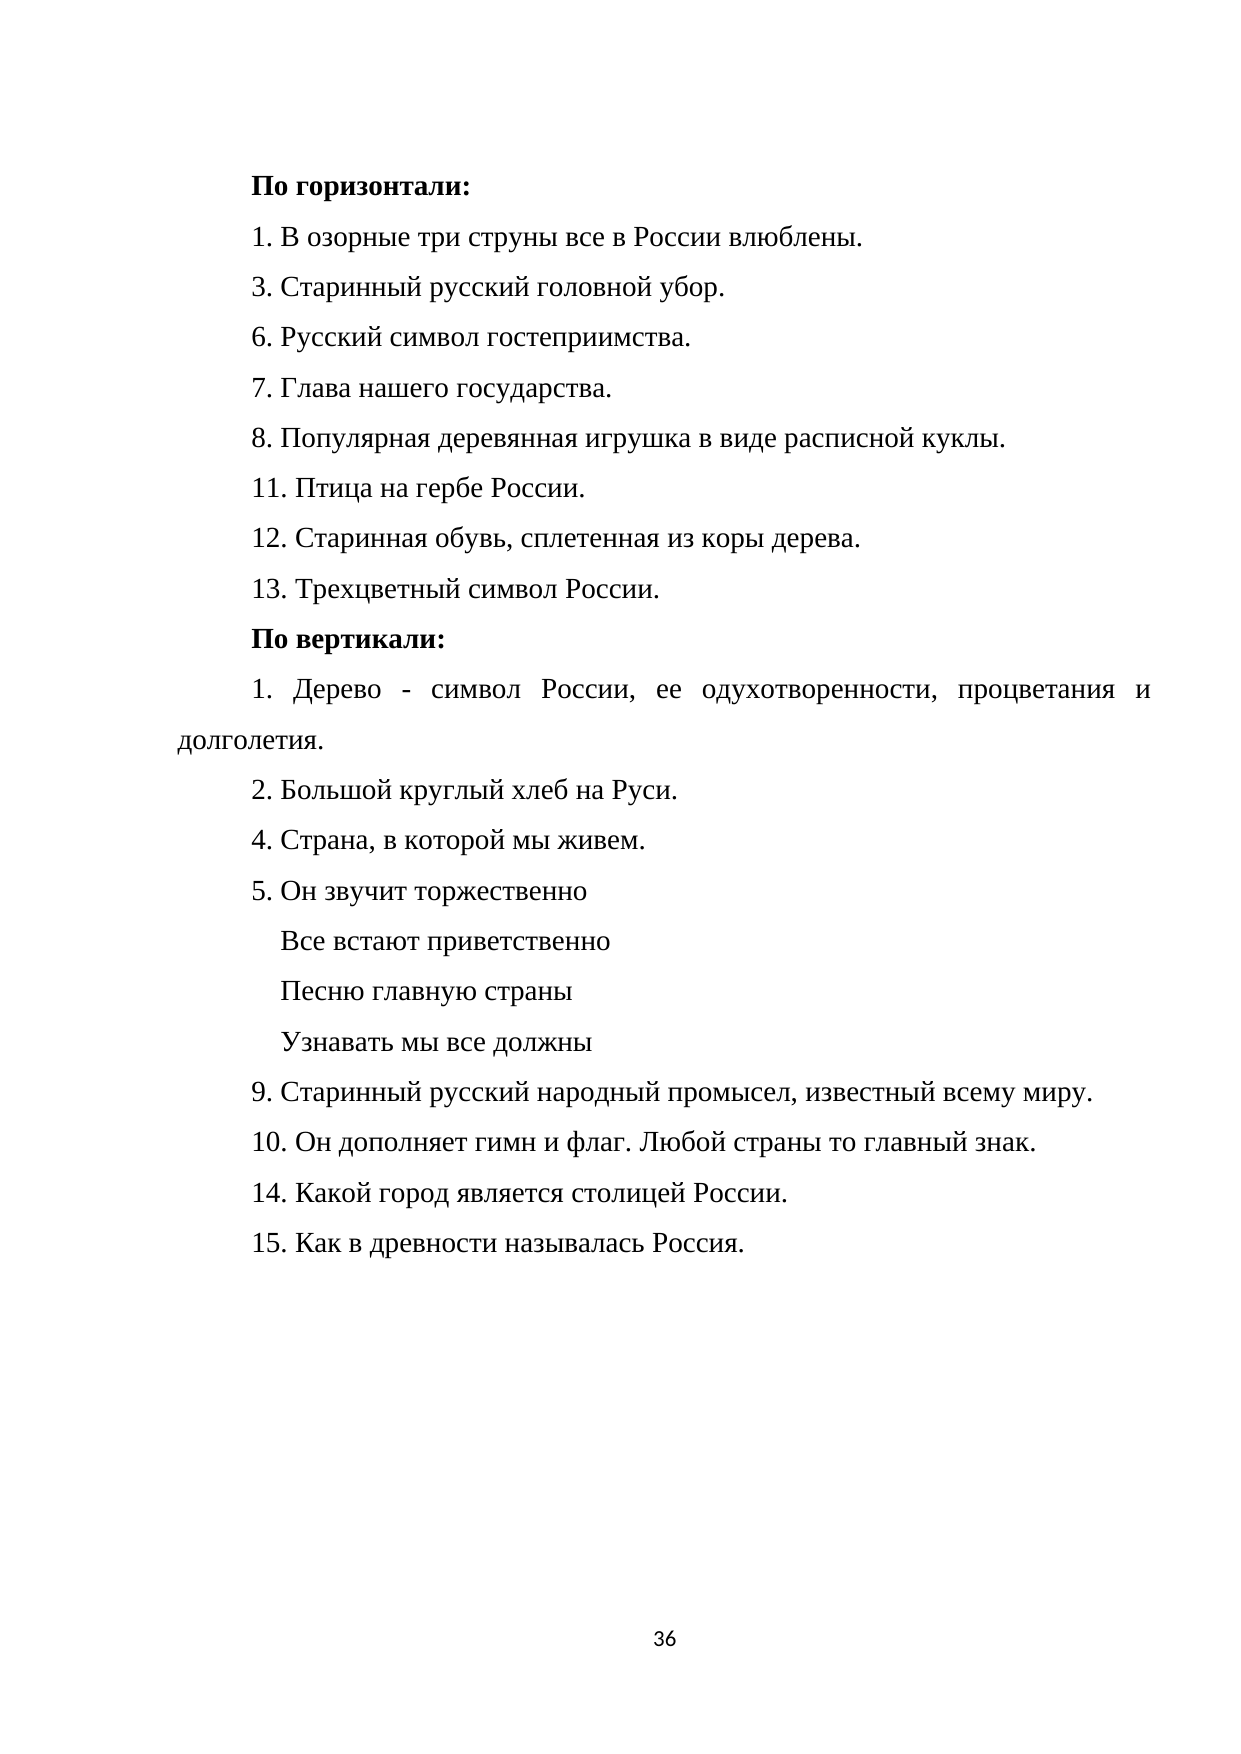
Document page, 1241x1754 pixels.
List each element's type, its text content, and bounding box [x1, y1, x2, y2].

text 1. Дерево - символ России, ее одухотворенности, процветания и долголетия. [177, 672, 1152, 755]
text 9. Старинный русский народный промысел, известный всему миру. [177, 1074, 1152, 1108]
text 11. Птица на гербе России. [177, 470, 1152, 504]
text 4. Страна, в которой мы живем. [177, 822, 1152, 856]
text 12. Старинная обувь, сплетенная из коры дерева. [177, 521, 1152, 554]
text 13. Трехцветный символ России. [177, 571, 1152, 604]
text Песню главную страны [177, 973, 1152, 1007]
text По горизонтали: [177, 168, 1152, 202]
text 15. Как в древности называлась Россия. [177, 1225, 1152, 1258]
text 14. Какой город является столицей России. [177, 1175, 1152, 1208]
text По вертикали: [177, 621, 1152, 655]
text 2. Большой круглый хлеб на Руси. [177, 772, 1152, 806]
text 6. Русский символ гостеприимства. [177, 319, 1152, 353]
text Узнавать мы все должны [177, 1024, 1152, 1057]
text 5. Он звучит торжественно [177, 873, 1152, 906]
text 7. Глава нашего государства. [177, 370, 1152, 403]
text 10. Он дополняет гимн и флаг. Любой страны то главный знак. [177, 1124, 1152, 1158]
text 8. Популярная деревянная игрушка в виде расписной куклы. [177, 420, 1152, 453]
text Все встают приветственно [177, 923, 1152, 957]
text 3. Старинный русский головной убор. [177, 269, 1152, 303]
text 1. В озорные три струны все в России влюблены. [177, 219, 1152, 252]
